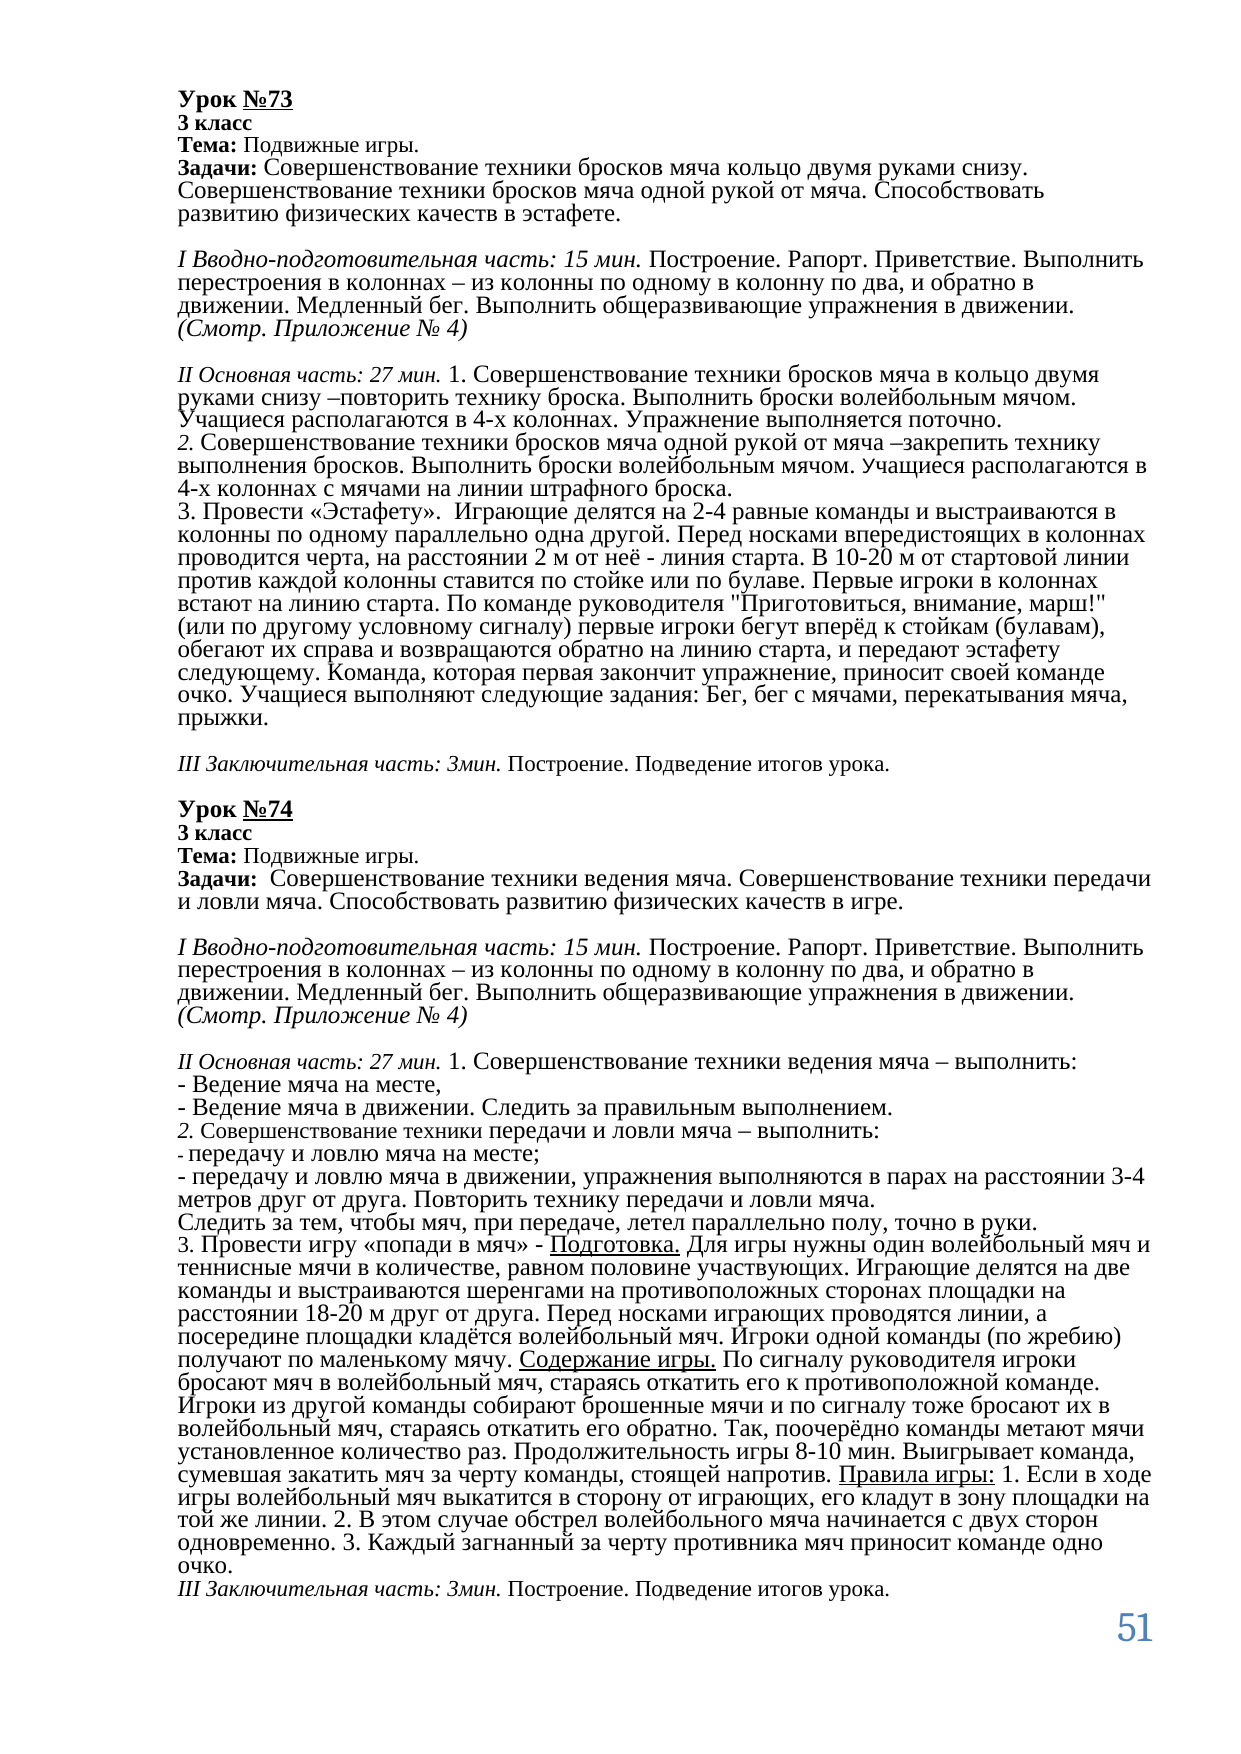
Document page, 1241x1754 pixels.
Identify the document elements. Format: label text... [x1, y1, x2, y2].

text 3 класс [177, 822, 1152, 845]
text Задачи: Совершенствование техники ведения мяча. Совершенствование техники передачи и ловли мяча. Способствовать развитию физических качеств в игре. [177, 868, 1152, 914]
text Задачи: Совершенствование техники бросков мяча кольцо двумя руками снизу. Совершенствование техники бросков мяча одной рукой от мяча. Способствовать развитию физических качеств в эстафете. [177, 157, 1152, 226]
text 2. Совершенствование техники бросков мяча одной рукой от мяча –закрепить технику выполнения бросков. Выполнить броски волейбольным мячом. Учащиеся располагаются в 4-х колоннах с мячами на линии штрафного броска. [177, 432, 1152, 501]
text Тема: Подвижные игры. [177, 845, 1152, 868]
text III Заключительная часть: 3мин. Построение. Подведение итогов урока. [177, 1578, 1152, 1601]
text Следить за тем, чтобы мяч, при передаче, летел параллельно полу, точно в руки. [177, 1212, 1152, 1234]
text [177, 89, 1152, 112]
text I Вводно-подготовительная часть: 15 мин. Построение. Рапорт. Приветствие. Выполнить перестроения в колоннах – из колонны по одному в колонну по два, и обратно в движении. Медленный бег. Выполнить общеразвивающие упражнения в движении. (Смотр. Приложение № 4) [177, 937, 1152, 1028]
text 2. Совершенствование техники передачи и ловли мяча – выполнить: [177, 1120, 1152, 1143]
text Урок №74 [177, 799, 1152, 822]
text - Ведение мяча в движении. Следить за правильным выполнением. [177, 1097, 1152, 1120]
text - передачу и ловлю мяча на месте; [177, 1143, 1152, 1166]
text 3 класс [177, 112, 1152, 134]
text 3. Провести «Эстафету». Играющие делятся на 2-4 равные команды и выстраиваются в колонны по одному параллельно одна другой. Перед носками впередистоящих в колоннах проводится черта, на расстоянии 2 м от неё - линия старта. В 10-20 м от стартовой линии против каждой колонны ставится по стойке или по булаве. Первые игроки в колоннах встают на линию старта. По команде руководителя "Приготовиться, внимание, марш!" (или по другому условному сигналу) первые игроки бегут вперёд к стойкам (булавам), обегают их справа и возвращаются обратно на линию старта, и передают эстафету следующему. Команда, которая первая закончит упражнение, приносит своей команде очко. Учащиеся выполняют следующие задания: Бег, бег с мячами, перекатывания мяча, прыжки. [177, 501, 1152, 730]
text II Основная часть: 27 мин. 1. Совершенствование техники бросков мяча в кольцо двумя руками снизу –повторить технику броска. Выполнить броски волейбольным мячом. Учащиеся располагаются в 4-х колоннах. Упражнение выполняется поточно. [177, 364, 1152, 432]
text III Заключительная часть: 3мин. Построение. Подведение итогов урока. [177, 753, 1152, 776]
text - Ведение мяча на месте, [177, 1074, 1152, 1097]
text Тема: Подвижные игры. [177, 134, 1152, 157]
text I Вводно-подготовительная часть: 15 мин. Построение. Рапорт. Приветствие. Выполнить перестроения в колоннах – из колонны по одному в колонну по два, и обратно в движении. Медленный бег. Выполнить общеразвивающие упражнения в движении. (Смотр. Приложение № 4) [177, 249, 1152, 341]
text 3. Провести игру «попади в мяч» - Подготовка. Для игры нужны один волейбольный мяч и теннисные мячи в количестве, равном половине участвующих. Играющие делятся на две команды и выстраиваются шеренгами на противоположных сторонах площадки на расстоянии 18-20 м друг от друга. Перед носками играющих проводятся линии, а посередине площадки кладётся волейбольный мяч. Игроки одной команды (по жребию) получают по маленькому мячу. Содержание игры. По сигналу руководителя игроки бросают мяч в волейбольный мяч, стараясь откатить его к противоположной команде. Игроки из другой команды собирают брошенные мячи и по сигналу тоже бросают их в волейбольный мяч, стараясь откатить его обратно. Так, поочерёдно команды метают мячи установленное количество раз. Продолжительность игры 8-10 мин. Выигрывает команда, сумевшая закатить мяч за черту команды, стоящей напротив. Правила игры: 1. Если в ходе игры волейбольный мяч выкатится в сторону от играющих, его кладут в зону площадки на той же линии. 2. В этом случае обстрел волейбольного мяча начинается с двух сторон одновременно. 3. Каждый загнанный за черту противника мяч приносит команде одно очко. [177, 1234, 1152, 1578]
text II Основная часть: 27 мин. 1. Совершенствование техники ведения мяча – выполнить: [177, 1051, 1152, 1074]
text - передачу и ловлю мяча в движении, упражнения выполняются в парах на расстоянии 3-4 метров друг от друга. Повторить технику передачи и ловли мяча. [177, 1166, 1152, 1212]
